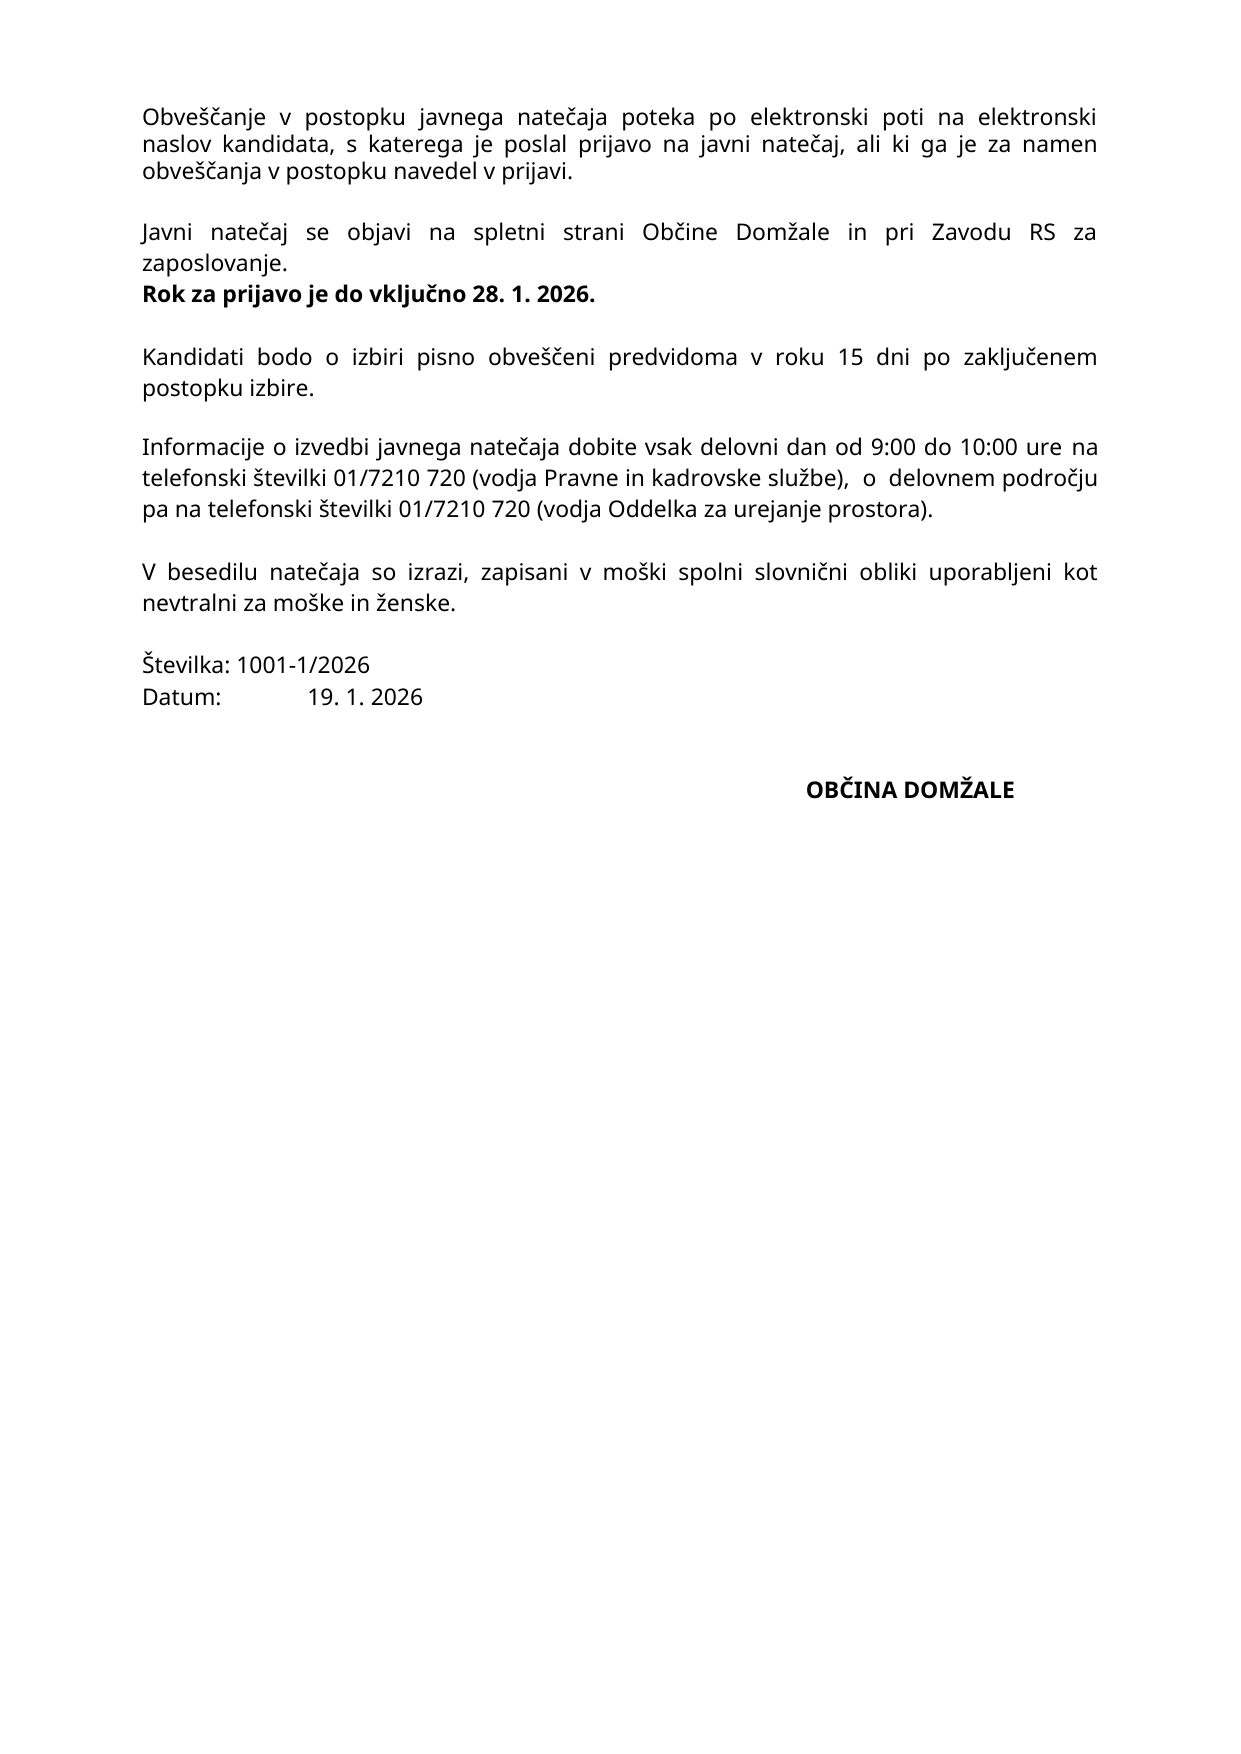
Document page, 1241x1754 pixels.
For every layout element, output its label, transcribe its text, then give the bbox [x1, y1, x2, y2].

text Informacije o izvedbi javnega natečaja dobite vsak delovni dan od 9:00 do 10:00 ure na telefonski številki 01/7210 720 (vodja Pravne in kadrovske službe), o delovnem področju pa na telefonski številki 01/7210 720 (vodja Oddelka za urejanje prostora). [142, 431, 1098, 524]
text Datum: 19. 1. 2026 [142, 681, 1098, 712]
text Rok za prijavo je do vključno 28. 1. 2026. [142, 278, 1098, 310]
text OBČINA DOMŽALE [806, 774, 1098, 806]
text Obveščanje v postopku javnega natečaja poteka po elektronski poti na elektronski naslov kandidata, s katerega je poslal prijavo na javni natečaj, ali ki ga je za namen obveščanja v postopku navedel v prijavi. [142, 103, 1098, 185]
text Številka: 1001-1/2026 [142, 649, 1098, 681]
text Javni natečaj se objavi na spletni strani Občine Domžale in pri Zavodu RS za zaposlovanje. [142, 216, 1098, 278]
text Kandidati bodo o izbiri pisno obveščeni predvidoma v roku 15 dni po zaključenem postopku izbire. [142, 341, 1098, 403]
text V besedilu natečaja so izrazi, zapisani v moški spolni slovnični obliki uporabljeni kot nevtralni za moške in ženske. [142, 556, 1098, 618]
